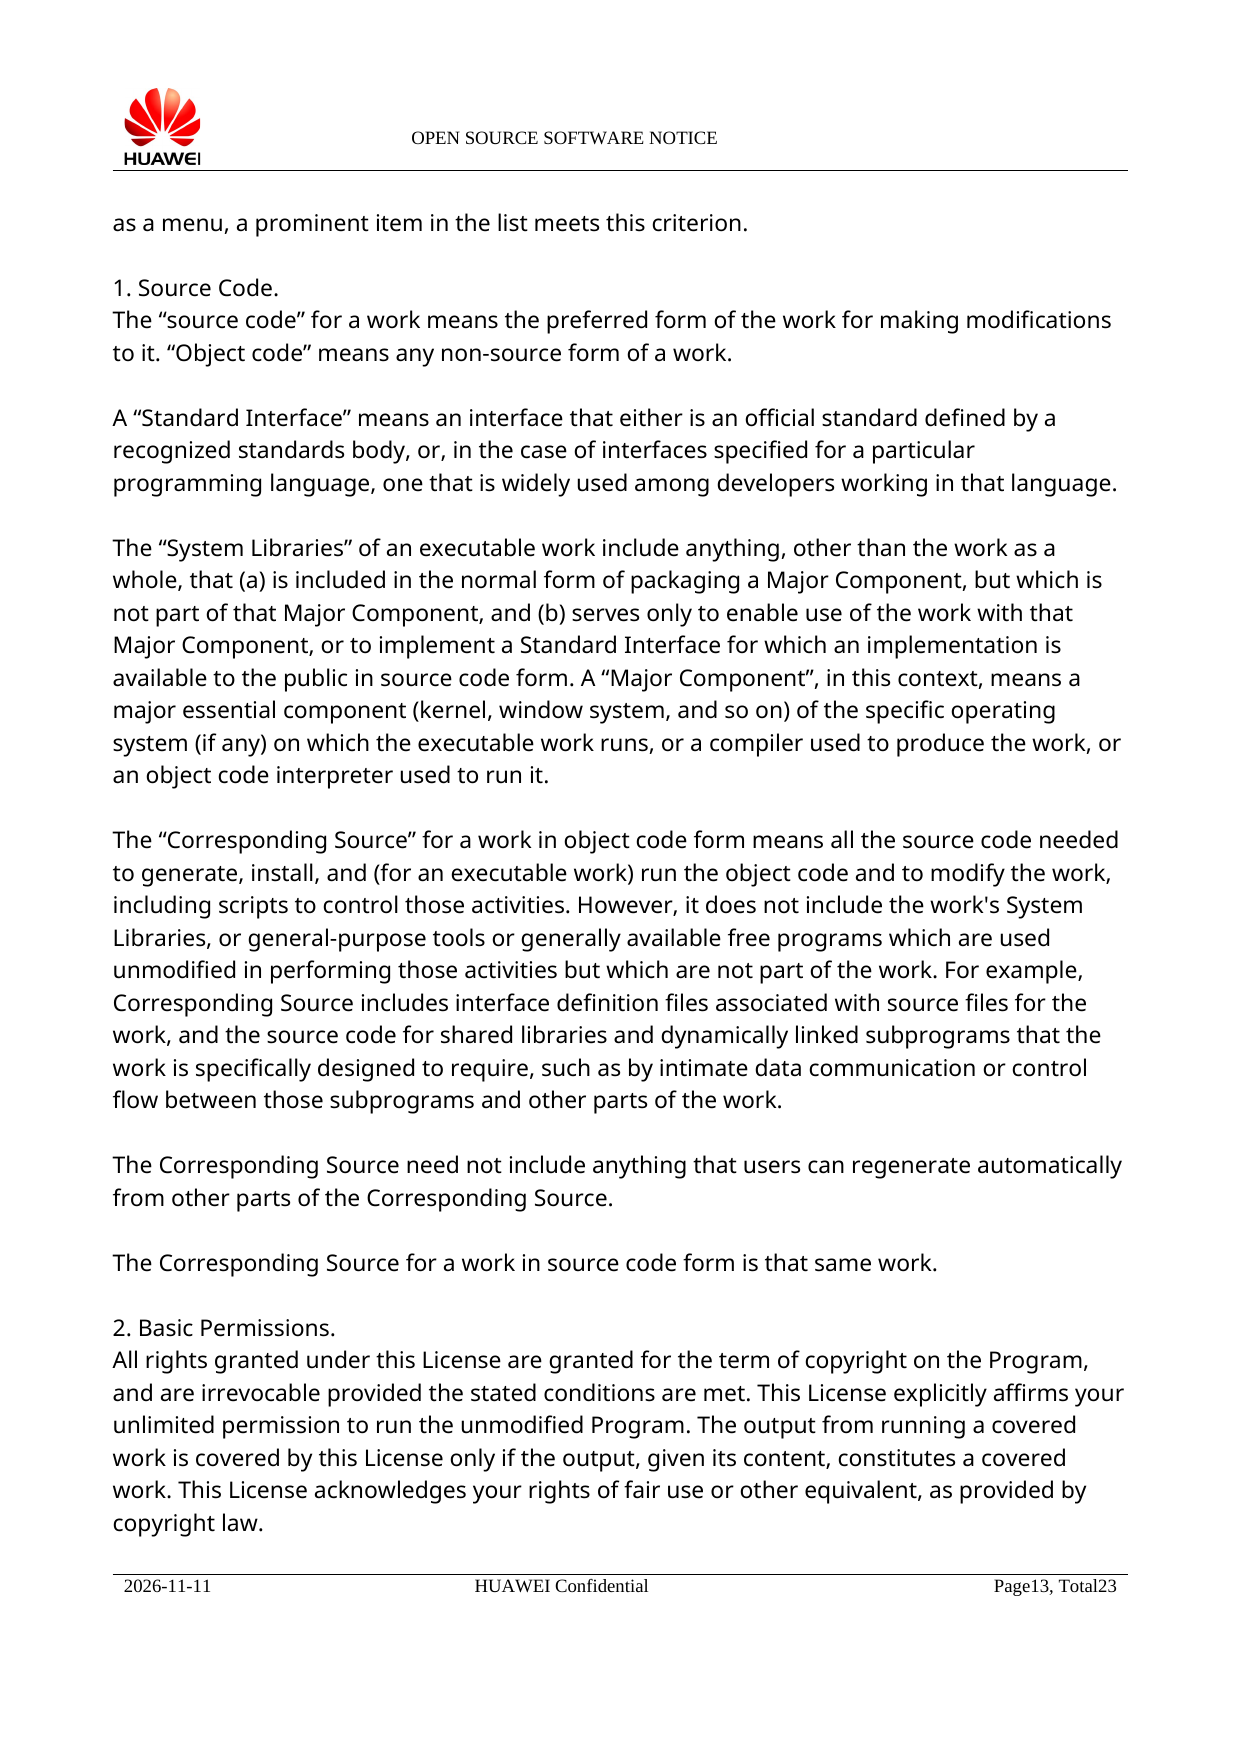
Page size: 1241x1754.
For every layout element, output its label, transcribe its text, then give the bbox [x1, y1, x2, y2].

text All rights granted under this License are granted for the term of copyright on the Program, and are irrevocable provided the stated conditions are met. This License explicitly affirms your unlimited permission to run the unmodified Program. The output from running a covered work is covered by this License only if the output, given its content, constitutes a covered work. This License acknowledges your rights of fair use or other equivalent, as provided by copyright law. [112, 1344, 1128, 1539]
text 1. Source Code. [112, 271, 1128, 304]
text 2. Basic Permissions. [112, 1311, 1128, 1344]
text The Corresponding Source for a work in source code form is that same work. [112, 1246, 1128, 1279]
text The Corresponding Source need not include anything that users can regenerate automatically from other parts of the Corresponding Source. [112, 1149, 1128, 1214]
text The “source code” for a work means the preferred form of the work for making modifications to it. “Object code” means any non-source form of a work. [112, 304, 1128, 369]
text The “Corresponding Source” for a work in object code form means all the source code needed to generate, install, and (for an executable work) run the object code and to modify the work, including scripts to control those activities. However, it does not include the work's System Libraries, or general-purpose tools or generally available free programs which are used unmodified in performing those activities but which are not part of the work. For example, Corresponding Source includes interface definition files associated with source files for the work, and the source code for shared libraries and dynamically linked subprograms that the work is specifically designed to require, such as by intimate data communication or control flow between those subprograms and other parts of the work. [112, 824, 1128, 1116]
text A “Standard Interface” means an interface that either is an official standard defined by a recognized standards body, or, in the case of interfaces specified for a particular programming language, one that is widely used among developers working in that language. [112, 401, 1128, 499]
picture [124, 88, 201, 165]
text The “System Libraries” of an executable work include anything, other than the work as a whole, that (a) is included in the normal form of packaging a Major Component, but which is not part of that Major Component, and (b) serves only to enable use of the work with that Major Component, or to implement a Standard Interface for which an implementation is available to the public in source code form. A “Major Component”, in this context, means a major essential component (kernel, window system, and so on) of the specific operating system (if any) on which the executable work runs, or a compiler used to produce the work, or an object code interpreter used to run it. [112, 531, 1128, 791]
